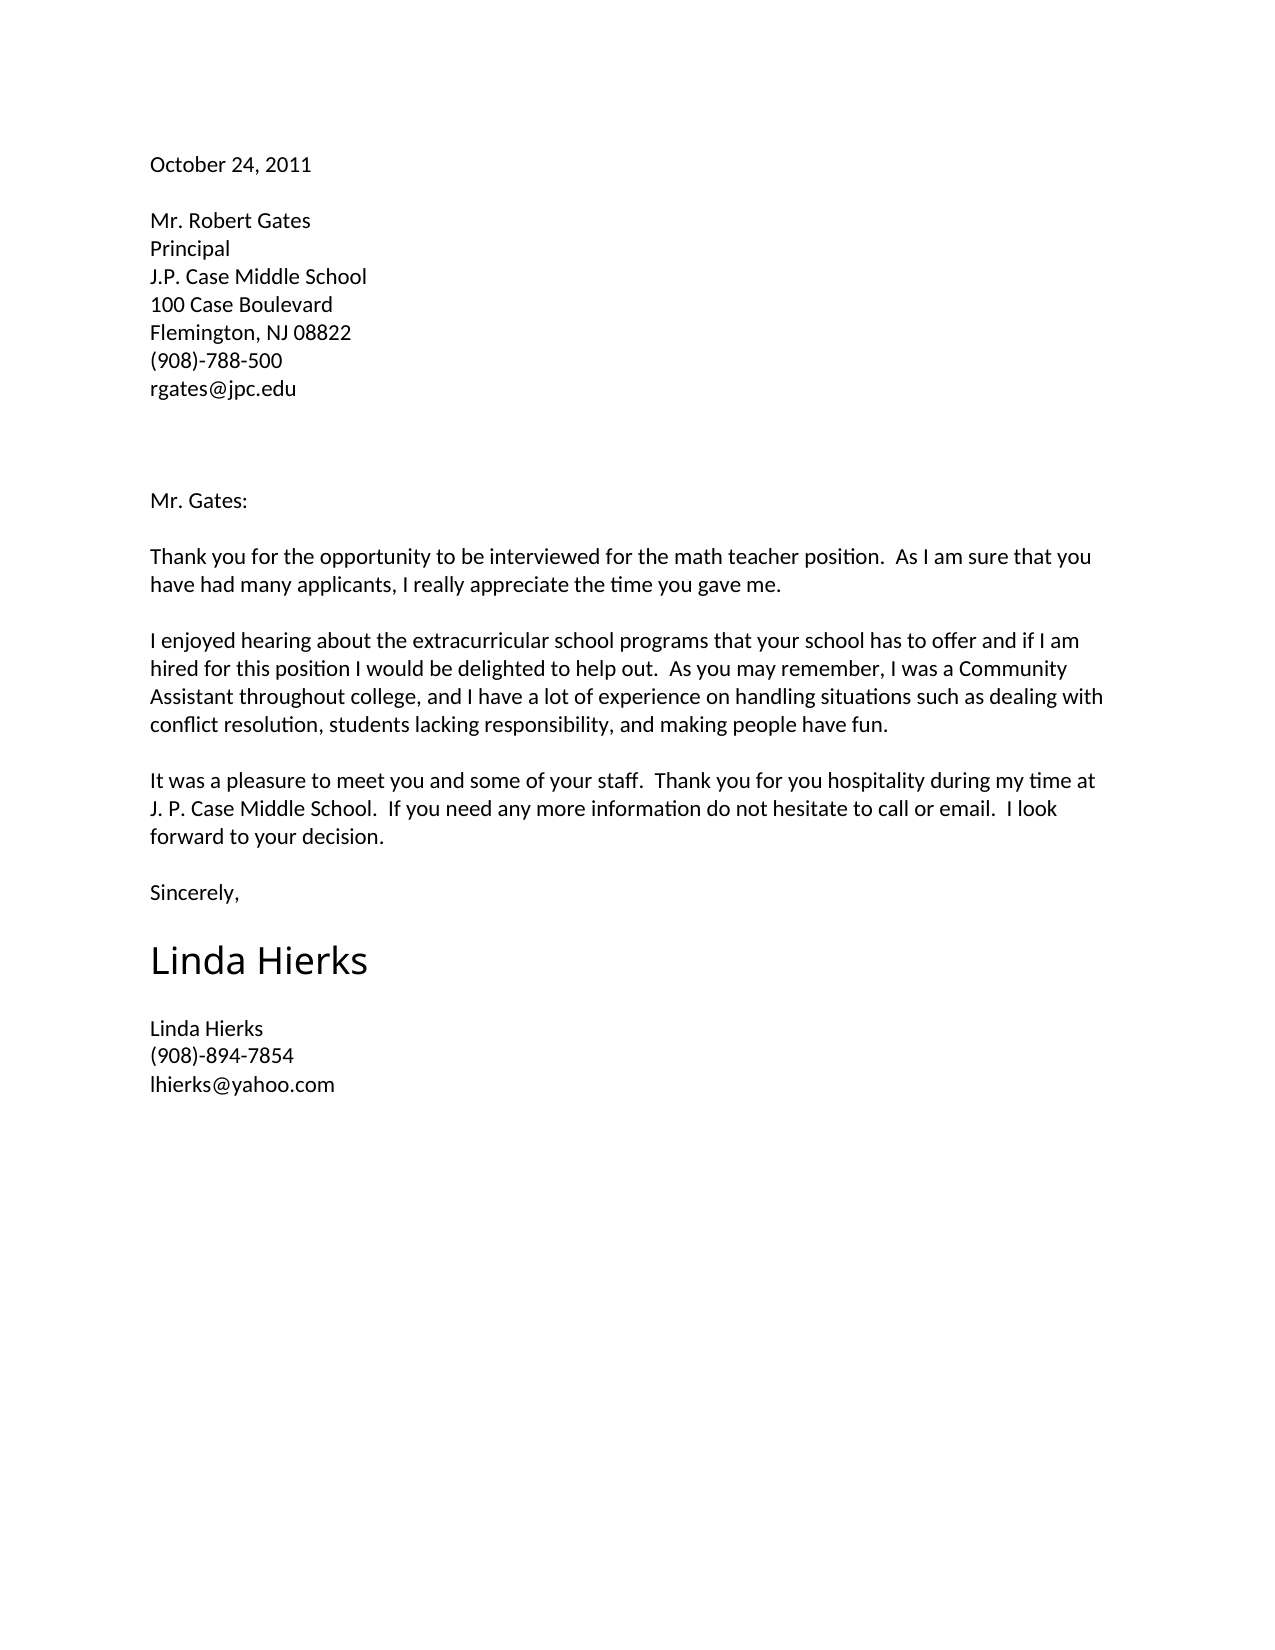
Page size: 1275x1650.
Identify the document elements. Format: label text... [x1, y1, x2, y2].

text Linda Hierks [150, 1014, 1125, 1042]
text It was a pleasure to meet you and some of your staff. Thank you for you hospitality during my time at J. P. Case Middle School. If you need any more information do not hesitate to call or email. I look forward to your decision. [150, 766, 1125, 851]
text Flemington, NJ 08822 [150, 318, 1125, 346]
text Linda Hierks [150, 934, 1125, 986]
text Mr. Gates: [150, 486, 1125, 514]
text rgates@jpc.edu [150, 374, 1125, 402]
text (908)-894-7854 [150, 1042, 1125, 1070]
text Mr. Robert Gates [150, 206, 1125, 234]
text Thank you for the opportunity to be interviewed for the math teacher position. As I am sure that you have had many applicants, I really appreciate the time you gave me. [150, 542, 1125, 598]
text Principal [150, 234, 1125, 262]
text (908)-788-500 [150, 346, 1125, 374]
text October 24, 2011 [150, 150, 1125, 178]
text Sincerely, [150, 878, 1125, 907]
text I enjoyed hearing about the extracurricular school programs that your school has to offer and if I am hired for this position I would be delighted to help out. As you may remember, I was a Community Assistant throughout college, and I have a lot of experience on handling situations such as dealing with conflict resolution, students lacking responsibility, and making people have fun. [150, 626, 1125, 738]
text 100 Case Boulevard [150, 290, 1125, 318]
text lhierks@yahoo.com [150, 1070, 1125, 1098]
text J.P. Case Middle School [150, 262, 1125, 290]
